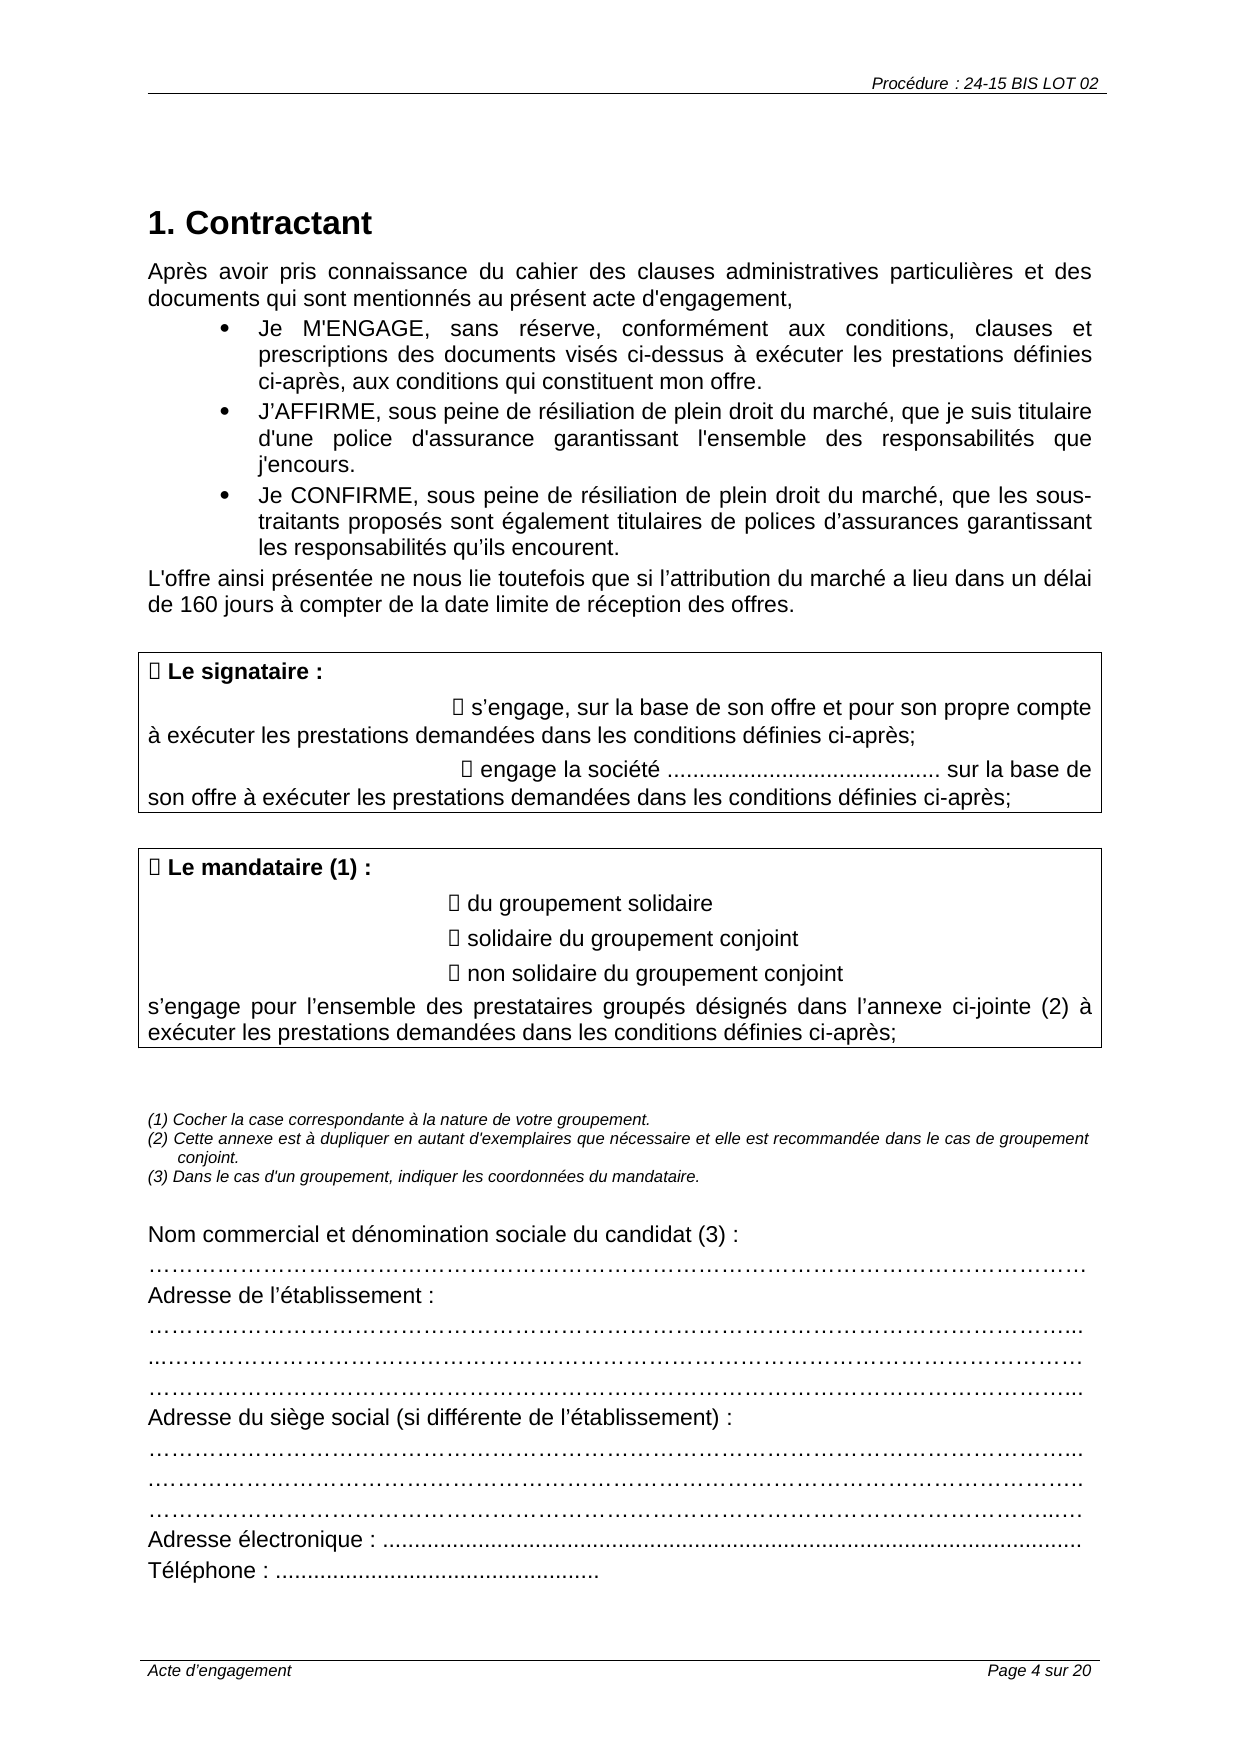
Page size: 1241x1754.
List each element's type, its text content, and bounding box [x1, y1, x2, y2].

text Après avoir pris connaissance du cahier des clauses administratives particulières et des documents qui sont mentionnés au présent acte d'engagement, [148, 258, 1093, 311]
text …………………………………………………………………………………………………………... [148, 1373, 1093, 1400]
text ...………………………………………………………………………………………………………… [148, 1343, 1093, 1369]
text (1) Cocher la case correspondante à la nature de votre groupement. [148, 1109, 1093, 1129]
text  non solidaire du groupement conjoint [139, 954, 1101, 988]
text  du groupement solidaire [139, 883, 1101, 918]
text  s’engage, sur la base de son offre et pour son propre compte à exécuter les prestations demandées dans les conditions définies ci-après; [139, 688, 1101, 748]
text (2) Cette annexe est à dupliquer en autant d'exemplaires que nécessaire et elle est recommandée dans le cas de groupement conjoint. [148, 1129, 1093, 1167]
text .………………………………………………………………………………………………………….. [148, 1465, 1093, 1491]
text J’AFFIRME, sous peine de résiliation de plein droit du marché, que je suis titulaire d'une police d'assurance garantissant l'ensemble des responsabilités que j'encours. [221, 398, 1093, 477]
text Adresse de l’établissement : [148, 1282, 1093, 1308]
text Adresse électronique : .............................................................................................................. [148, 1526, 1093, 1552]
text Nom commercial et dénomination sociale du candidat (3) : [148, 1221, 1093, 1247]
text Contractant [148, 203, 1093, 242]
text Adresse du siège social (si différente de l’établissement) : [148, 1404, 1093, 1430]
list Je M'ENGAGE, sans réserve, conformément aux conditions, clauses et prescriptions des documents visés ci-dessus à exécuter les prestations définies ci-après, aux conditions qui constituent mon offre. [221, 315, 1093, 394]
text …………………………………………………………………………………………………………... [148, 1312, 1093, 1339]
text (3) Dans le cas d'un groupement, indiquer les coordonnées du mandataire. [148, 1167, 1093, 1186]
text L'offre ainsi présentée ne nous lie toutefois que si l’attribution du marché a lieu dans un délai de 160 jours à compter de la date limite de réception des offres. [148, 565, 1093, 617]
text ………………………………………………………………………………………………………...… [148, 1496, 1093, 1522]
text Téléphone : ................................................... [148, 1557, 1093, 1583]
text  Le signataire : [139, 653, 1101, 687]
text  Le mandataire (1) : [139, 849, 1101, 882]
text s’engage pour l’ensemble des prestataires groupés désignés dans l’annexe ci-jointe (2) à exécuter les prestations demandées dans les conditions définies ci-après; [139, 989, 1101, 1047]
text …………………………………………………………………………………………………………... [148, 1434, 1093, 1461]
text …………………………………………………………………………………………………………… [148, 1251, 1093, 1278]
text Je CONFIRME, sous peine de résiliation de plein droit du marché, que les sous-traitants proposés sont également titulaires de polices d’assurances garantissant les responsabilités qu’ils encourent. [221, 482, 1093, 561]
text  engage la société ........................................... sur la base de son offre à exécuter les prestations demandées dans les conditions définies ci-après; [139, 749, 1101, 812]
text  solidaire du groupement conjoint [139, 919, 1101, 953]
